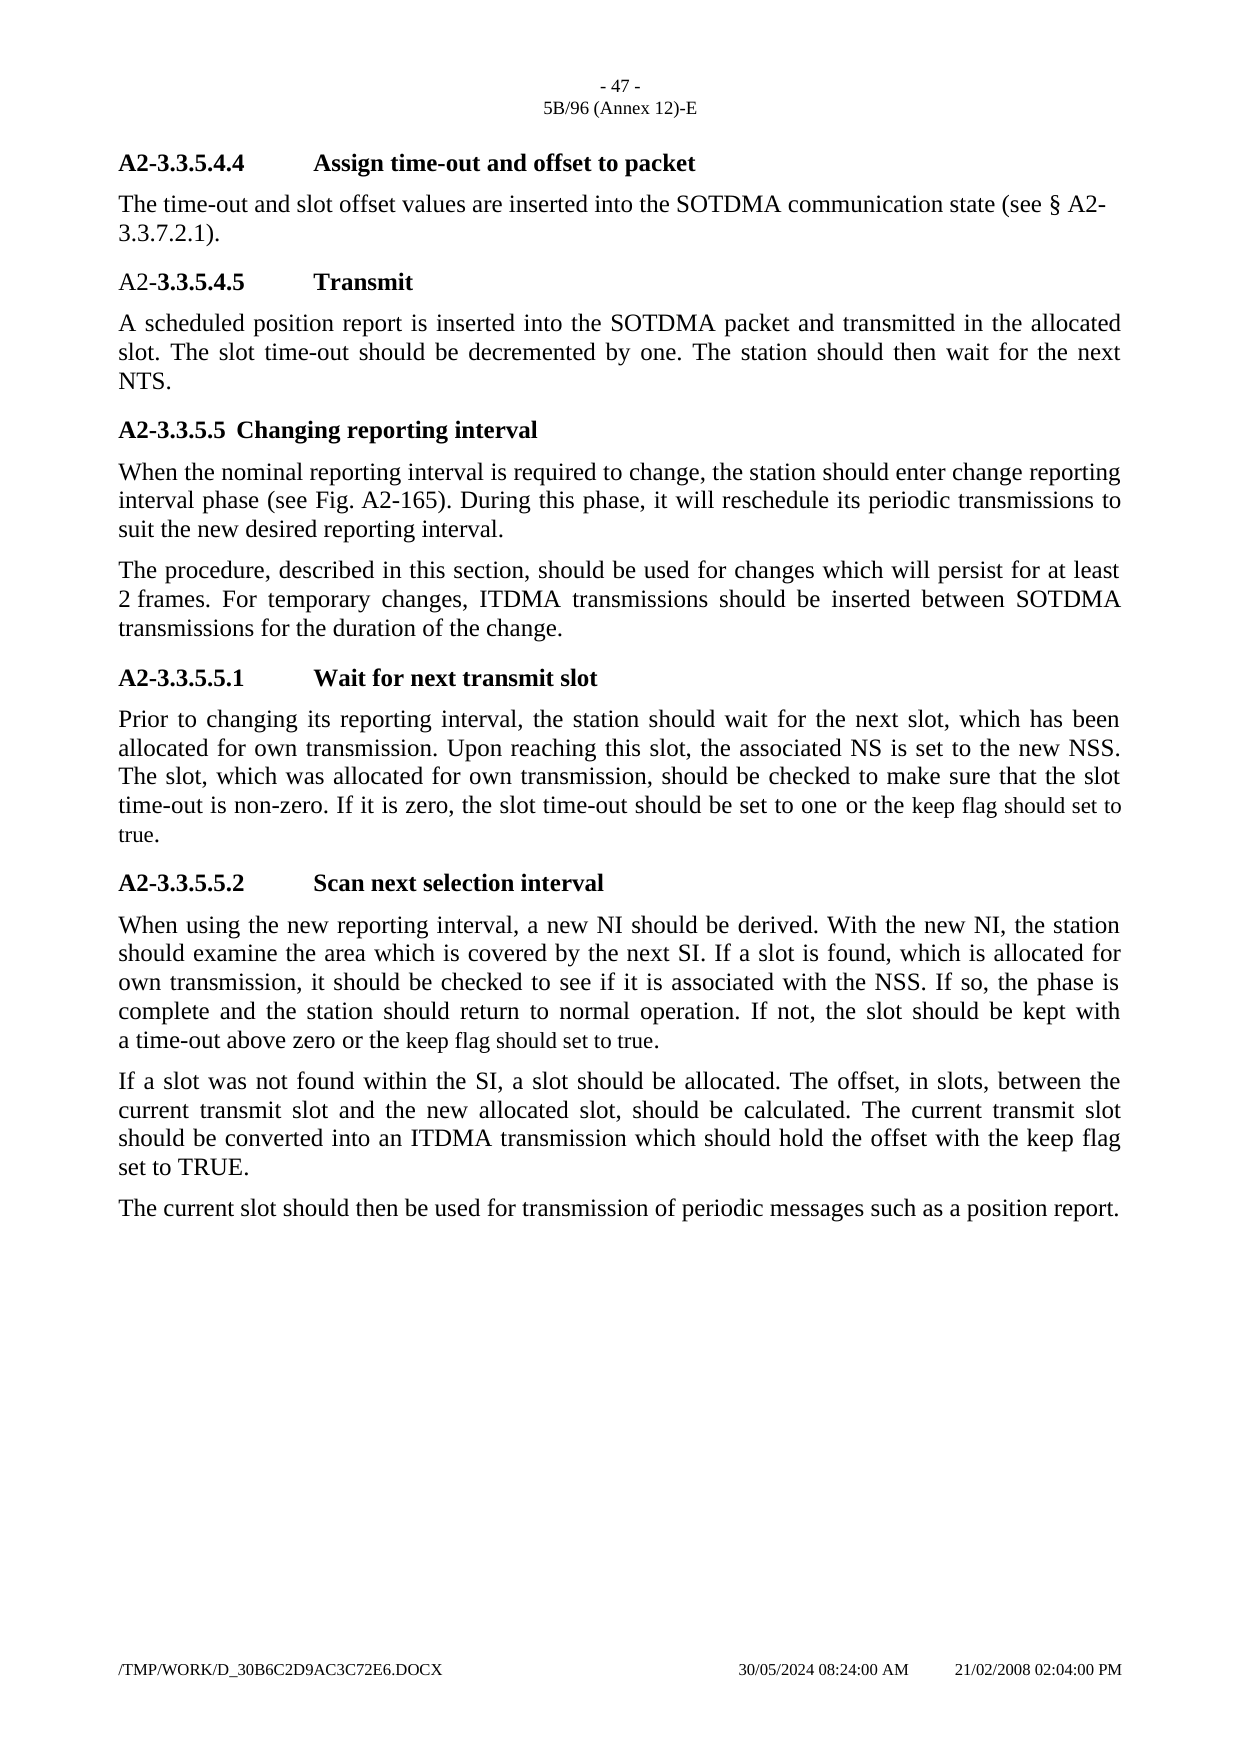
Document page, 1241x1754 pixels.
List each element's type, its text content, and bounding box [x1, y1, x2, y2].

text 3.3.5.4.5 Transmit [118, 267, 1122, 296]
subtitle 3.3.5.4.4 Assign time-out and offset to packet [118, 148, 1122, 176]
text When the nominal reporting interval is required to change, the station should enter change reporting interval phase (see Fig. 1). During this phase, it will reschedule its periodic transmissions to suit the new desired reporting interval. [118, 457, 1122, 543]
subtitle 3.3.5.5 Changing reporting interval [118, 416, 1122, 444]
subtitle 3.3.5.5.2 Scan next selection interval [118, 868, 1122, 897]
text A scheduled position report is inserted into the SOTDMA packet and transmitted in the allocated slot. The slot time-out should be decremented by one. The station should then wait for the next NTS. [118, 308, 1122, 395]
text The current slot should then be used for transmission of periodic messages such as a position report. [118, 1193, 1122, 1222]
text The time-out and slot offset values are inserted into the SOTDMA communication state (see § 3.3.7.2.1). [118, 189, 1122, 246]
text When using the new reporting interval, a new NI should be derived. With the new NI, the station should examine the area which is covered by the next SI. If a slot is found, which is allocated for own transmission, it should be checked to see if it is associated with the NSS. If so, the phase is complete and the station should return to normal operation. If not, the slot should be kept with a time-out above zero. [118, 910, 1122, 1053]
subtitle 3.3.5.5.1 Wait for next transmit slot [118, 663, 1122, 691]
text Prior to changing its reporting interval, the station should wait for the next slot, which has been allocated for own transmission. Upon reaching this slot, the associated NS is set to the new NSS. The slot, which was allocated for own transmission, should be checked to make sure that the slot time-out is non-zero. If it is zero, the slot time-out should be set to one. [118, 704, 1122, 848]
text If a slot was not found within the SI, a slot should be allocated. The offset, in slots, between the current transmit slot and the new allocated slot, should be calculated. The current transmit slot should be converted into an ITDMA transmission which should hold the offset with the keep flag set to TRUE. [118, 1066, 1122, 1181]
text The procedure, described in this section, should be used for changes which will persist for at least 2 frames. For temporary changes, ITDMA transmissions should be inserted between SOTDMA transmissions for the duration of the change. [118, 556, 1122, 642]
